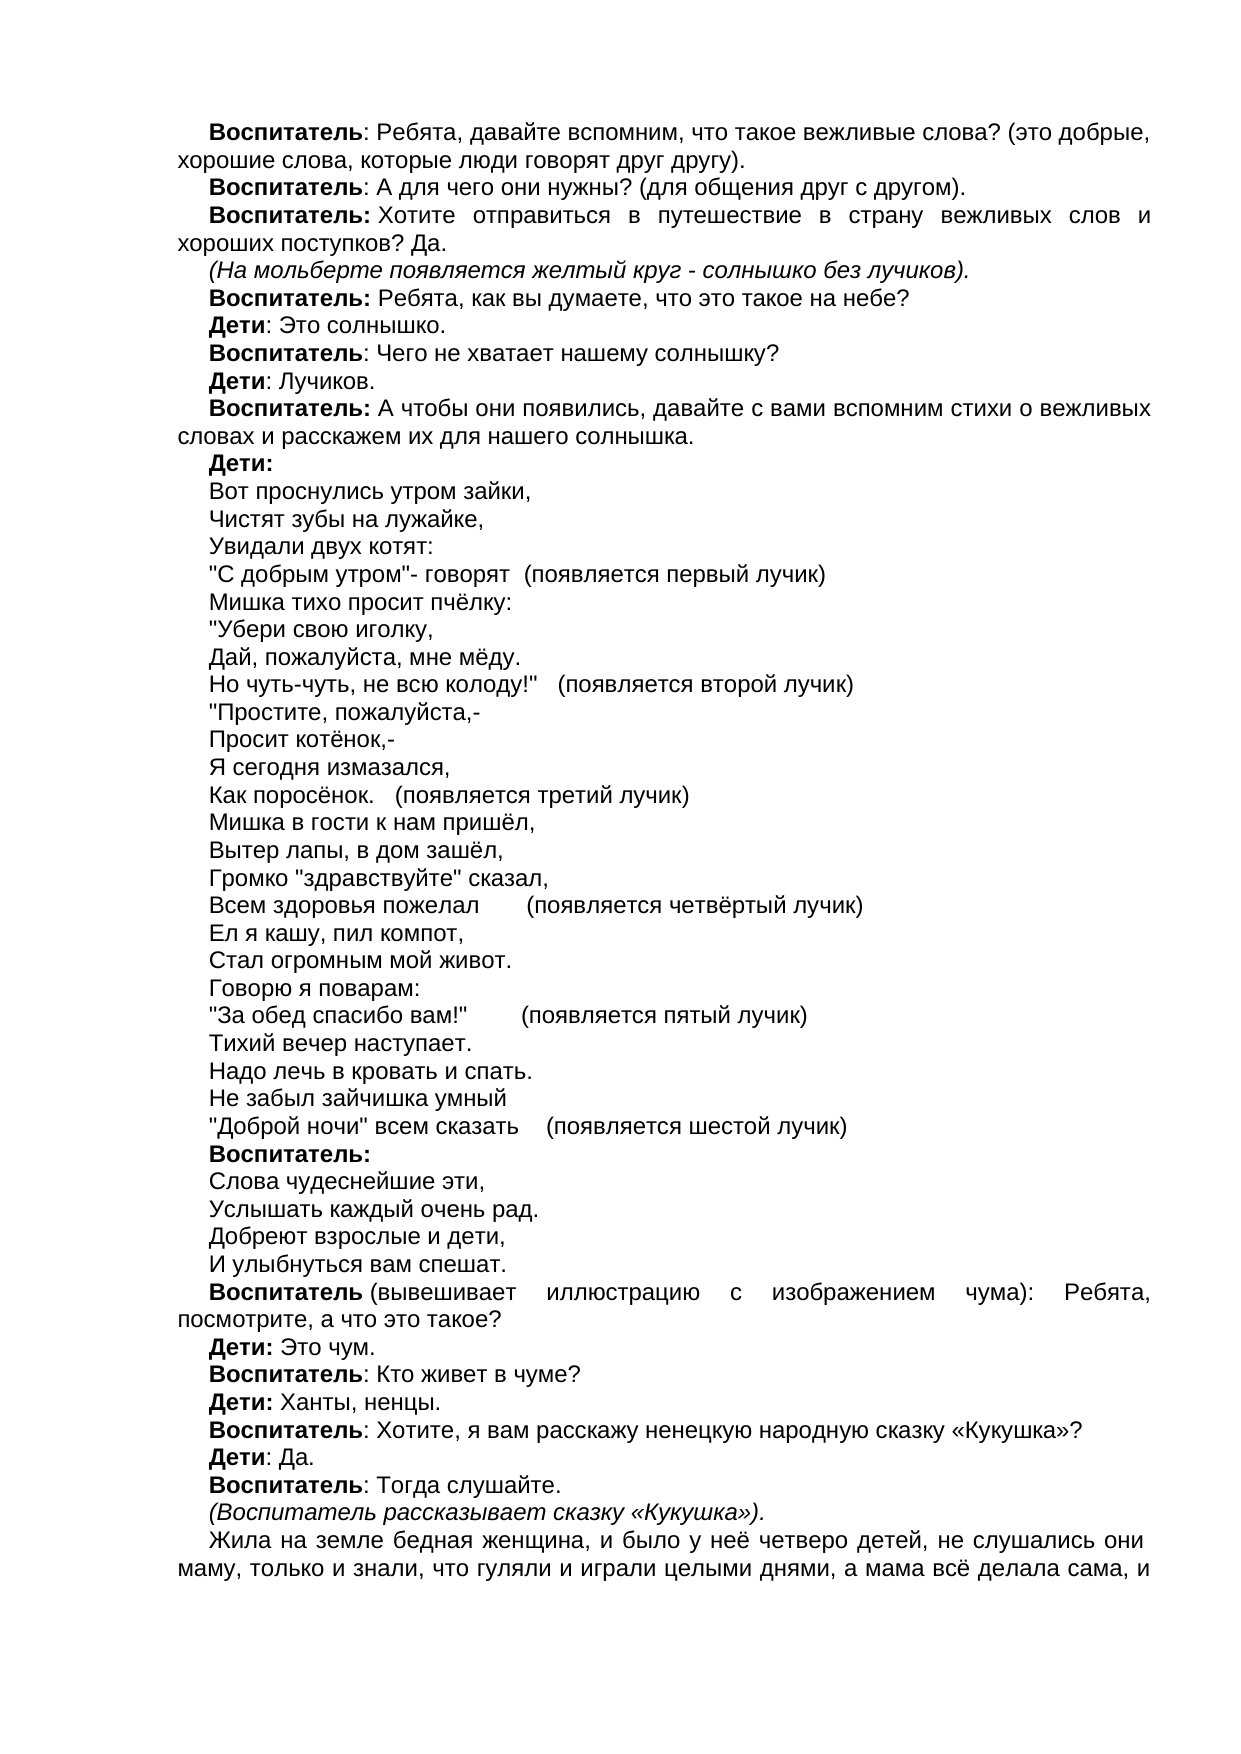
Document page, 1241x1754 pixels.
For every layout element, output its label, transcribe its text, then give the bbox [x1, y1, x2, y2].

text Я сегодня измазался, [177, 753, 1152, 781]
text Увидали двух котят: [177, 532, 1152, 560]
text Воспитатель (вывешивает иллюстрацию с изображением чума): Ребята, посмотрите, а что это такое? [177, 1277, 1152, 1333]
text Воспитатель: Тогда слушайте. [177, 1471, 1152, 1498]
text (Воспитатель рассказывает сказку «Кукушка»). [177, 1498, 1152, 1526]
text Дети: Ханты, ненцы. [177, 1388, 1152, 1416]
text Дети: Это солнышко. [177, 311, 1152, 339]
text Воспитатель: Хотите отправиться в путешествие в страну вежливых слов и хороших поступков? Да. [177, 201, 1152, 256]
text "Убери свою иголку, [177, 615, 1152, 643]
text Воспитатель: Чего не хватает нашему солнышку? [177, 339, 1152, 367]
text Дети: Да. [177, 1443, 1152, 1471]
text Дети: Это чум. [177, 1333, 1152, 1360]
text Надо лечь в кровать и спать. [177, 1057, 1152, 1084]
text "Простите, пожалуйста,- [177, 698, 1152, 725]
text Стал огромным мой живот. [177, 946, 1152, 974]
text Воспитатель: [177, 1139, 1152, 1167]
text Как поросёнок. (появляется третий лучик) [177, 781, 1152, 808]
text Но чуть-чуть, не всю колоду!" (появляется второй лучик) [177, 670, 1152, 698]
text "С добрым утром"- говорят (появляется первый лучик) [177, 560, 1152, 587]
text "За обед спасибо вам!" (появляется пятый лучик) [177, 1001, 1152, 1029]
text Громко "здравствуйте" сказал, [177, 863, 1152, 891]
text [177, 1526, 1152, 1581]
text Чистят зубы на лужайке, [177, 504, 1152, 532]
text Воспитатель: Хотите, я вам расскажу ненецкую народную сказку «Кукушка»? [177, 1416, 1152, 1443]
text Дети: Лучиков. [177, 367, 1152, 394]
text Услышать каждый очень рад. [177, 1195, 1152, 1222]
text Воспитатель: Кто живет в чуме? [177, 1360, 1152, 1388]
text Воспитатель: А чтобы они появились, давайте с вами вспомним стихи о вежливых словах и расскажем их для нашего солнышка. [177, 394, 1152, 449]
text Добреют взрослые и дети, [177, 1222, 1152, 1250]
text Воспитатель: Ребята, как вы думаете, что это такое на небе? [177, 284, 1152, 311]
text Мишка в гости к нам пришёл, [177, 808, 1152, 836]
text Воспитатель: А для чего они нужны? (для общения друг с другом). [177, 173, 1152, 201]
text Слова чудеснейшие эти, [177, 1167, 1152, 1195]
text "Доброй ночи" всем сказать (появляется шестой лучик) [177, 1112, 1152, 1139]
text Мишка тихо просит пчёлку: [177, 587, 1152, 615]
text Дай, пожалуйста, мне мёду. [177, 643, 1152, 670]
text (На мольберте появляется желтый круг - солнышко без лучиков). [177, 256, 1152, 284]
text Не забыл зайчишка умный [177, 1084, 1152, 1112]
text Воспитатель: Ребята, давайте вспомним, что такое вежливые слова? (это добрые, хорошие слова, которые люди говорят друг другу). [177, 118, 1152, 173]
text Дети: [177, 449, 1152, 477]
text Всем здоровья пожелал (появляется четвёртый лучик) [177, 891, 1152, 919]
text Просит котёнок,- [177, 725, 1152, 753]
text Вот проснулись утром зайки, [177, 477, 1152, 504]
text Тихий вечер наступает. [177, 1029, 1152, 1057]
text Вытер лапы, в дом зашёл, [177, 836, 1152, 863]
text И улыбнуться вам спешат. [177, 1250, 1152, 1277]
text Ел я кашу, пил компот, [177, 919, 1152, 946]
text Говорю я поварам: [177, 974, 1152, 1001]
